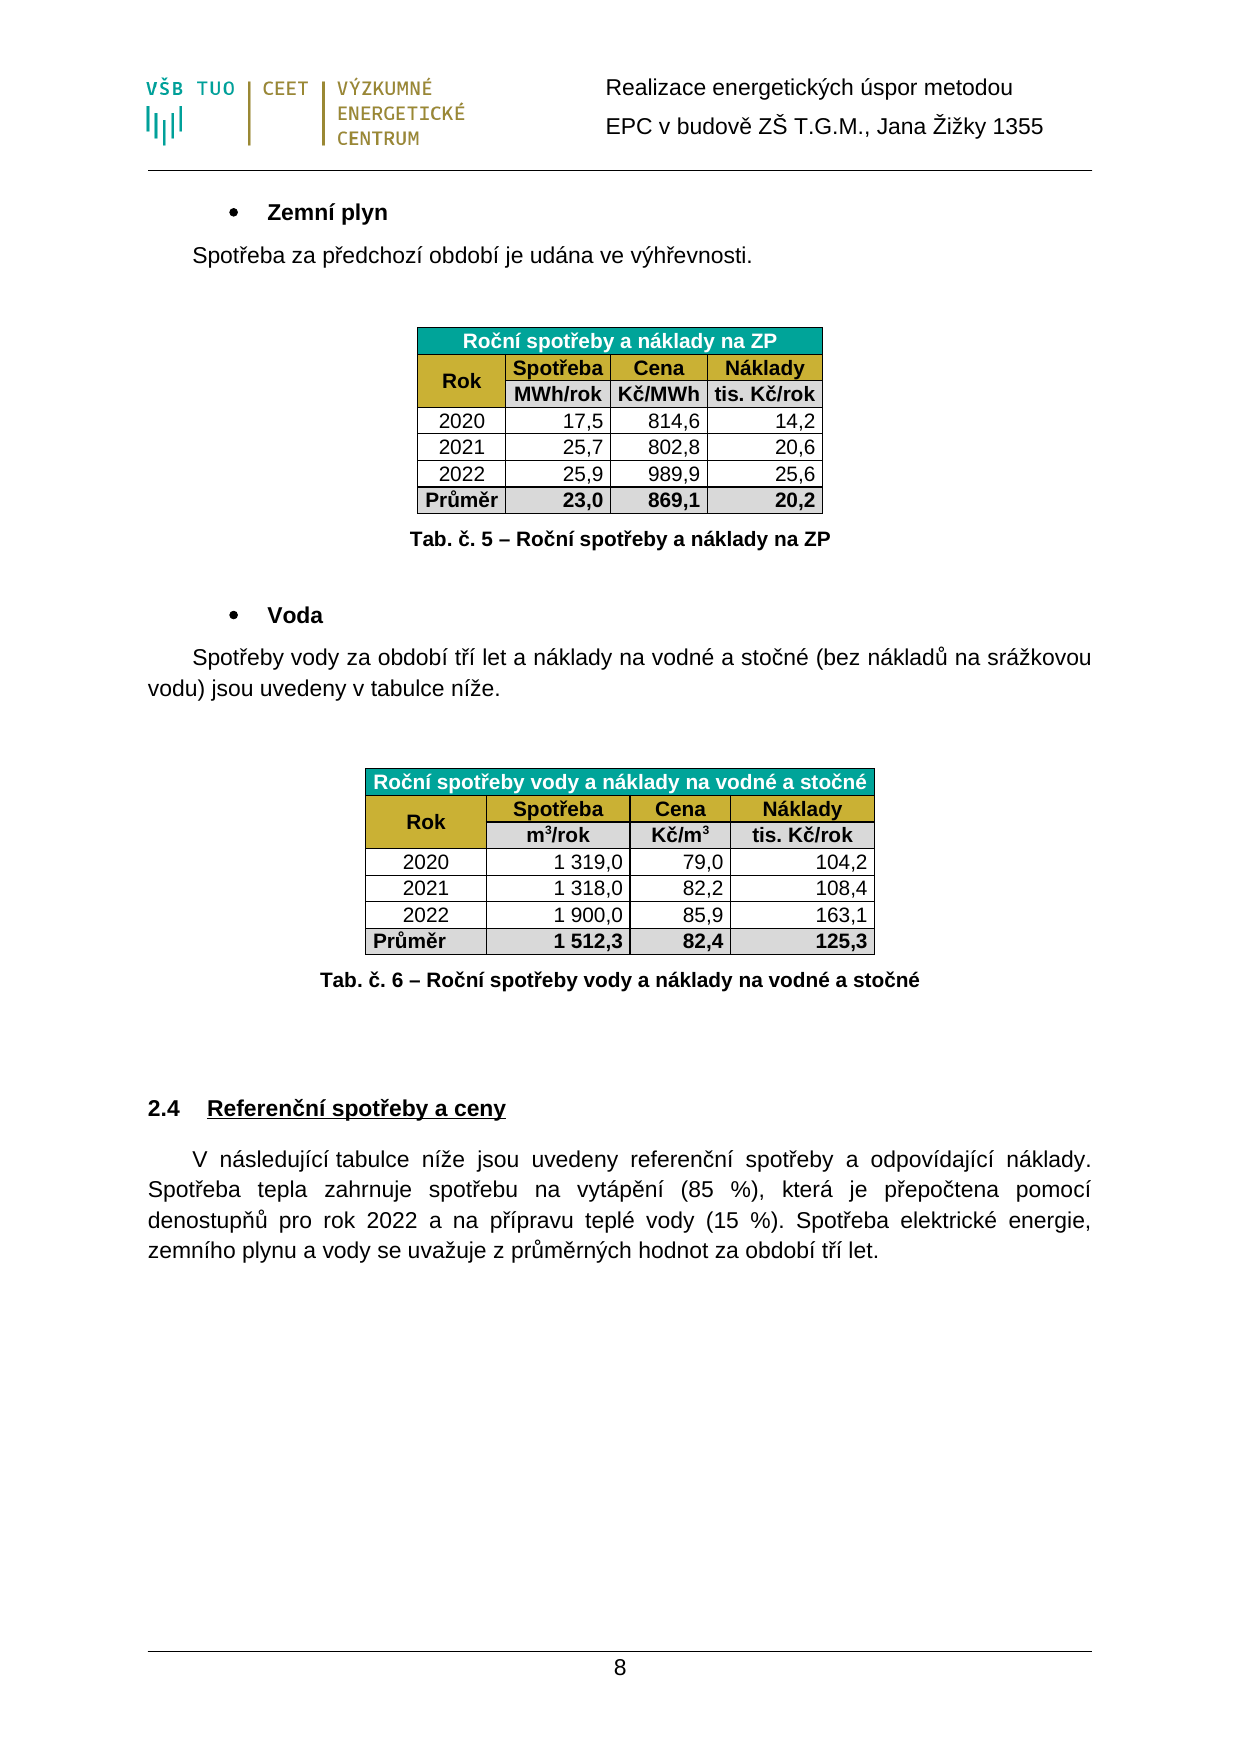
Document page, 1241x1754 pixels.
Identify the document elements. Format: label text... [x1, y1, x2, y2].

table_cell MWh/rok [506, 381, 610, 407]
list Zemní plyn [229, 199, 1092, 225]
table_cell 82,2 [631, 876, 730, 901]
table_cell 869,1 [611, 488, 707, 513]
list Voda [229, 602, 1092, 628]
table_cell 2021 [366, 876, 486, 901]
table_cell 1 318,0 [487, 876, 629, 901]
table_cell 108,4 [731, 876, 874, 901]
table_cell Náklady [731, 796, 874, 821]
table_cell 14,2 [708, 408, 822, 433]
table_cell 814,6 [611, 408, 707, 433]
table_cell 163,1 [731, 902, 874, 928]
table_cell 104,2 [731, 849, 874, 874]
table_cell 79,0 [631, 849, 730, 874]
table_cell 25,9 [506, 461, 610, 486]
table_cell 802,8 [611, 434, 707, 460]
text Tab. č. 6 – Roční spotřeby vody a náklady na vodné a stočné [148, 968, 1092, 992]
table_cell 125,3 [731, 929, 874, 954]
table_cell 85,9 [631, 902, 730, 928]
text Referenční spotřeby a ceny [148, 1095, 1092, 1122]
table_cell 2020 [418, 408, 505, 433]
text Spotřeby vody za období tří let a náklady na vodné a stočné (bez nákladů na srážkovou vodu) jsou uvedeny v tabulce níže. [148, 644, 1092, 701]
table_cell 20,2 [708, 488, 822, 513]
table_cell Kč/MWh [611, 381, 707, 407]
table_cell 20,6 [708, 434, 822, 460]
table_header Roční spotřeby a náklady na ZP [418, 328, 822, 354]
table_cell 82,4 [631, 929, 730, 954]
table_cell Rok [366, 796, 486, 848]
table_cell 23,0 [506, 488, 610, 513]
table_cell Kč/m3 [631, 823, 730, 848]
text Tab. č. 5 – Roční spotřeby a náklady na ZP [148, 527, 1092, 551]
table_cell 17,5 [506, 408, 610, 433]
table_cell Rok [418, 355, 505, 407]
table_cell 1 319,0 [487, 849, 629, 874]
table_header Roční spotřeby vody a náklady na vodné a stočné [366, 769, 874, 795]
table_cell Cena [611, 355, 707, 380]
table_cell Náklady [708, 355, 822, 380]
table_cell Průměr [366, 929, 486, 954]
table_cell tis. Kč/rok [731, 823, 874, 848]
table_cell 25,7 [506, 434, 610, 460]
text V následující tabulce níže jsou uvedeny referenční spotřeby a odpovídající náklady. Spotřeba tepla zahrnuje spotřebu na vytápění (85 %), která je přepočtena pomocí denostupňů pro rok 2022 a na přípravu teplé vody (15 %). Spotřeba elektrické energie, zemního plynu a vody se uvažuje z průměrných hodnot za období tří let. [148, 1146, 1092, 1263]
table_cell Průměr [418, 488, 505, 513]
table_cell 2022 [366, 902, 486, 928]
table_cell 25,6 [708, 461, 822, 486]
table_cell 2021 [418, 434, 505, 460]
table_cell Spotřeba [506, 355, 610, 380]
picture [128, 73, 489, 163]
table_cell Cena [631, 796, 730, 821]
table_cell 2020 [366, 849, 486, 874]
table_cell 2022 [418, 461, 505, 486]
table_cell Spotřeba [487, 796, 629, 821]
table_cell 989,9 [611, 461, 707, 486]
table_cell m3/rok [487, 823, 629, 848]
text Spotřeba za předchozí období je udána ve výhřevnosti. [148, 242, 1092, 268]
table_cell 1 512,3 [487, 929, 629, 954]
table_cell 1 900,0 [487, 902, 629, 928]
table_cell tis. Kč/rok [708, 381, 822, 407]
